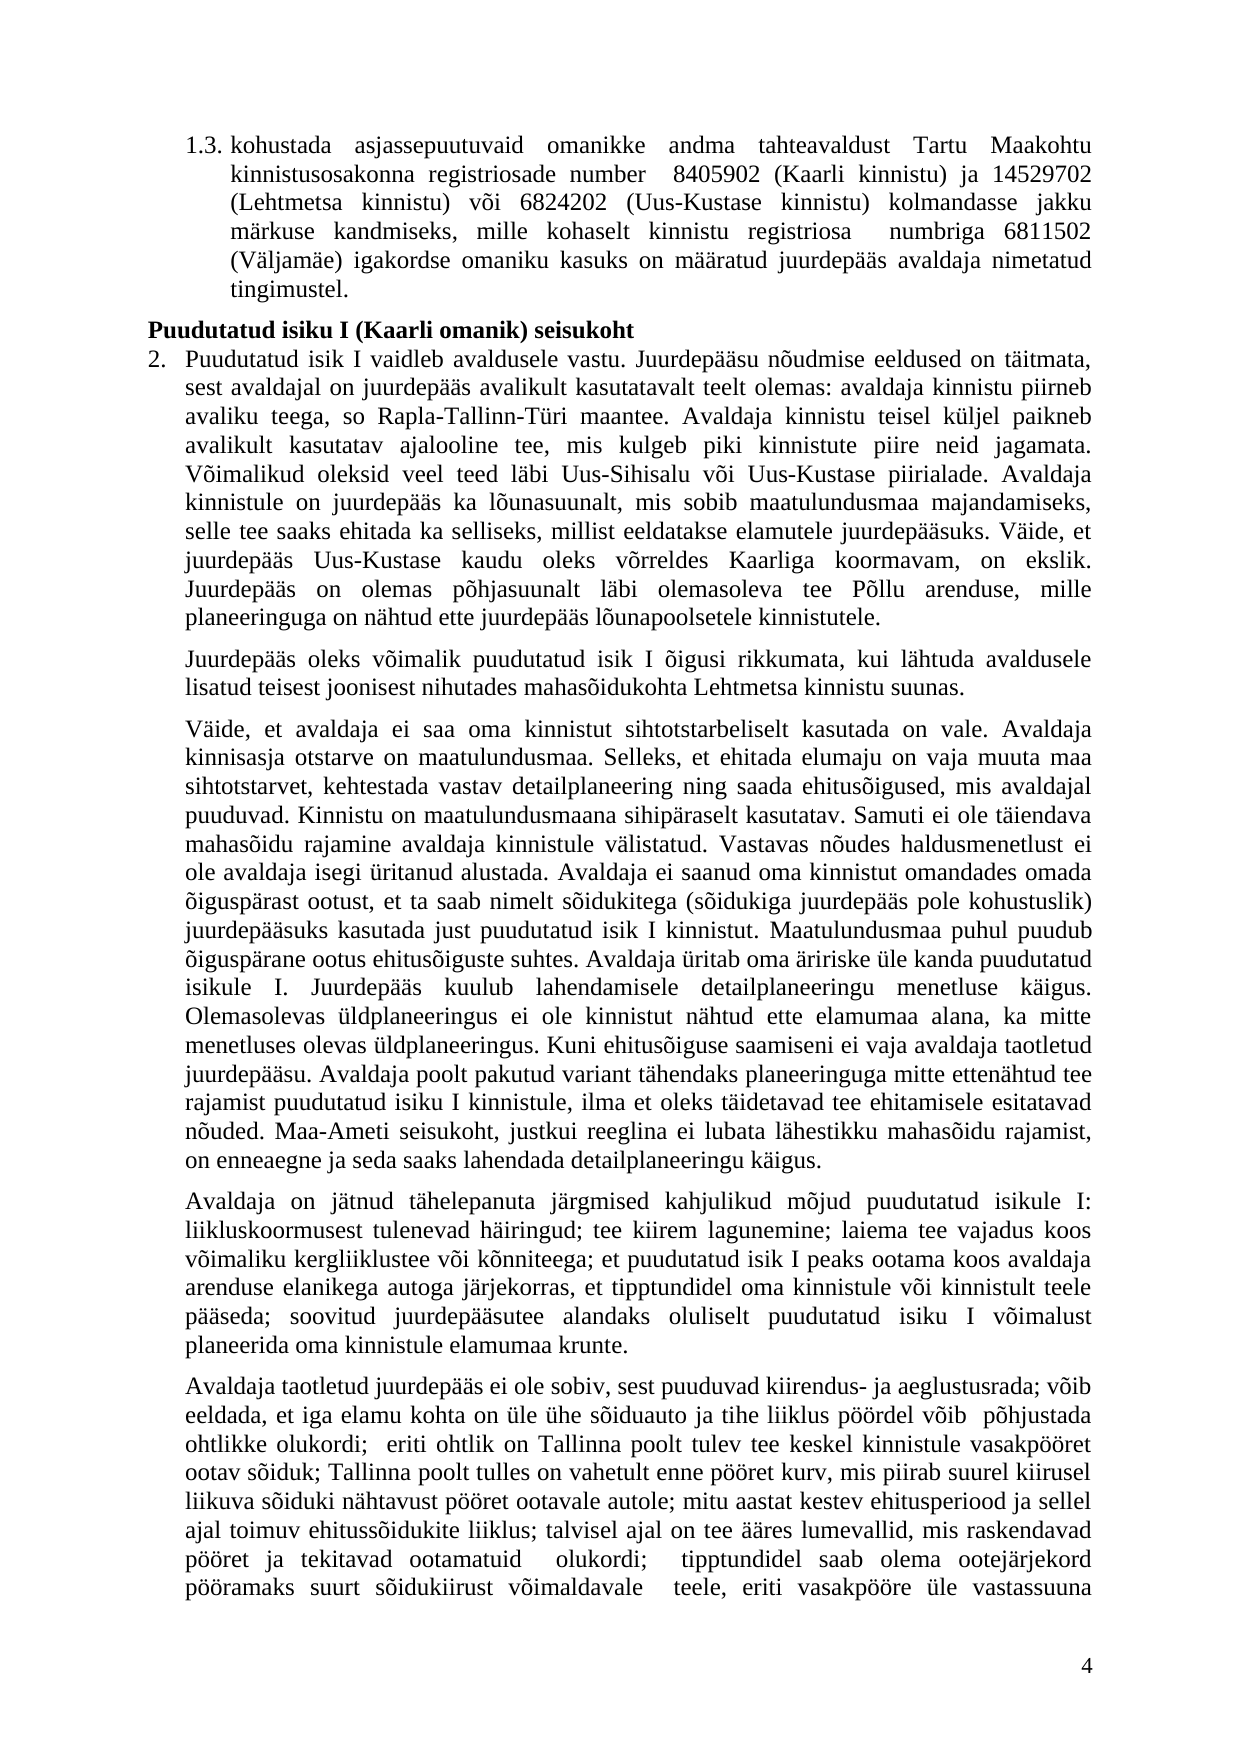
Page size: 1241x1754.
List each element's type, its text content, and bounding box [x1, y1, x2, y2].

list Puudutatud isik I vaidleb avaldusele vastu. Juurdepääsu nõudmise eeldused on täitmata, sest avaldajal on juurdepääs avalikult kasutatavalt teelt olemas: avaldaja kinnistu piirneb avaliku teega, so Rapla-Tallinn-Türi maantee. Avaldaja kinnistu teisel küljel paikneb avalikult kasutatav ajalooline tee, mis kulgeb piki kinnistute piire neid jagamata. Võimalikud oleksid veel teed läbi Uus-Sihisalu või Uus-Kustase piirialade. Avaldaja kinnistule on juurdepääs ka lõunasuunalt, mis sobib maatulundusmaa majandamiseks, selle tee saaks ehitada ka selliseks, millist eeldatakse elamutele juurdepääsuks. Väide, et juurdepääs Uus-Kustase kaudu oleks võrreldes Kaarliga koormavam, on ekslik. Juurdepääs on olemas põhjasuunalt läbi olemasoleva tee Põllu arenduse, mille planeeringuga on nähtud ette juurdepääs lõunapoolsetele kinnistutele. [148, 344, 1092, 631]
list Juurdepääs oleks võimalik puudutatud isik I õigusi rikkumata, kui lähtuda avaldusele lisatud teisest joonisest nihutades mahasõidukohta Lehtmetsa kinnistu suunas. [185, 644, 1092, 701]
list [185, 1371, 1092, 1601]
list Väide, et avaldaja ei saa oma kinnistut sihtotstarbeliselt kasutada on vale. Avaldaja kinnisasja otstarve on maatulundusmaa. Selleks, et ehitada elumaju on vaja muuta maa sihtotstarvet, kehtestada vastav detailplaneering ning saada ehitusõigused, mis avaldajal puuduvad. Kinnistu on maatulundusmaana sihipäraselt kasutatav. Samuti ei ole täiendava mahasõidu rajamine avaldaja kinnistule välistatud. Vastavas nõudes haldusmenetlust ei ole avaldaja isegi üritanud alustada. Avaldaja ei saanud oma kinnistut omandades omada õiguspärast ootust, et ta saab nimelt sõidukitega (sõidukiga juurdepääs pole kohustuslik) juurdepääsuks kasutada just puudutatud isik I kinnistut. Maatulundusmaa puhul puudub õiguspärane ootus ehitusõiguste suhtes. Avaldaja üritab oma äririske üle kanda puudutatud isikule I. Juurdepääs kuulub lahendamisele detailplaneeringu menetluse käigus. Olemasolevas üldplaneeringus ei ole kinnistut nähtud ette elamumaa alana, ka mitte menetluses olevas üldplaneeringus. Kuni ehitusõiguse saamiseni ei vaja avaldaja taotletud juurdepääsu. Avaldaja poolt pakutud variant tähendaks planeeringuga mitte ettenähtud tee rajamist puudutatud isiku I kinnistule, ilma et oleks täidetavad tee ehitamisele esitatavad nõuded. Maa-Ameti seisukoht, justkui reeglina ei lubata lähestikku mahasõidu rajamist, on enneaegne ja seda saaks lahendada detailplaneeringu käigus. [185, 714, 1092, 1174]
text Puudutatud isiku I (Kaarli omanik) seisukoht [148, 315, 1092, 344]
list Avaldaja on jätnud tähelepanuta järgmised kahjulikud mõjud puudutatud isikule I: liikluskoormusest tulenevad häiringud; tee kiirem lagunemine; laiema tee vajadus koos võimaliku kergliiklustee või kõnniteega; et puudutatud isik I peaks ootama koos avaldaja arenduse elanikega autoga järjekorras, et tipptundidel oma kinnistule või kinnistult teele pääseda; soovitud juurdepääsutee alandaks oluliselt puudutatud isiku I võimalust planeerida oma kinnistule elamumaa krunte. [185, 1186, 1092, 1359]
list kohustada asjassepuutuvaid omanikke andma tahteavaldust Tartu Maakohtu kinnistusosakonna registriosade number 8405902 (Kaarli kinnistu) ja 14529702 (Lehtmetsa kinnistu) või 6824202 (Uus-Kustase kinnistu) kolmandasse jakku märkuse kandmiseks, mille kohaselt kinnistu registriosa numbriga 6811502 (Väljamäe) igakordse omaniku kasuks on määratud juurdepääs avaldaja nimetatud tingimustel. [185, 130, 1092, 302]
